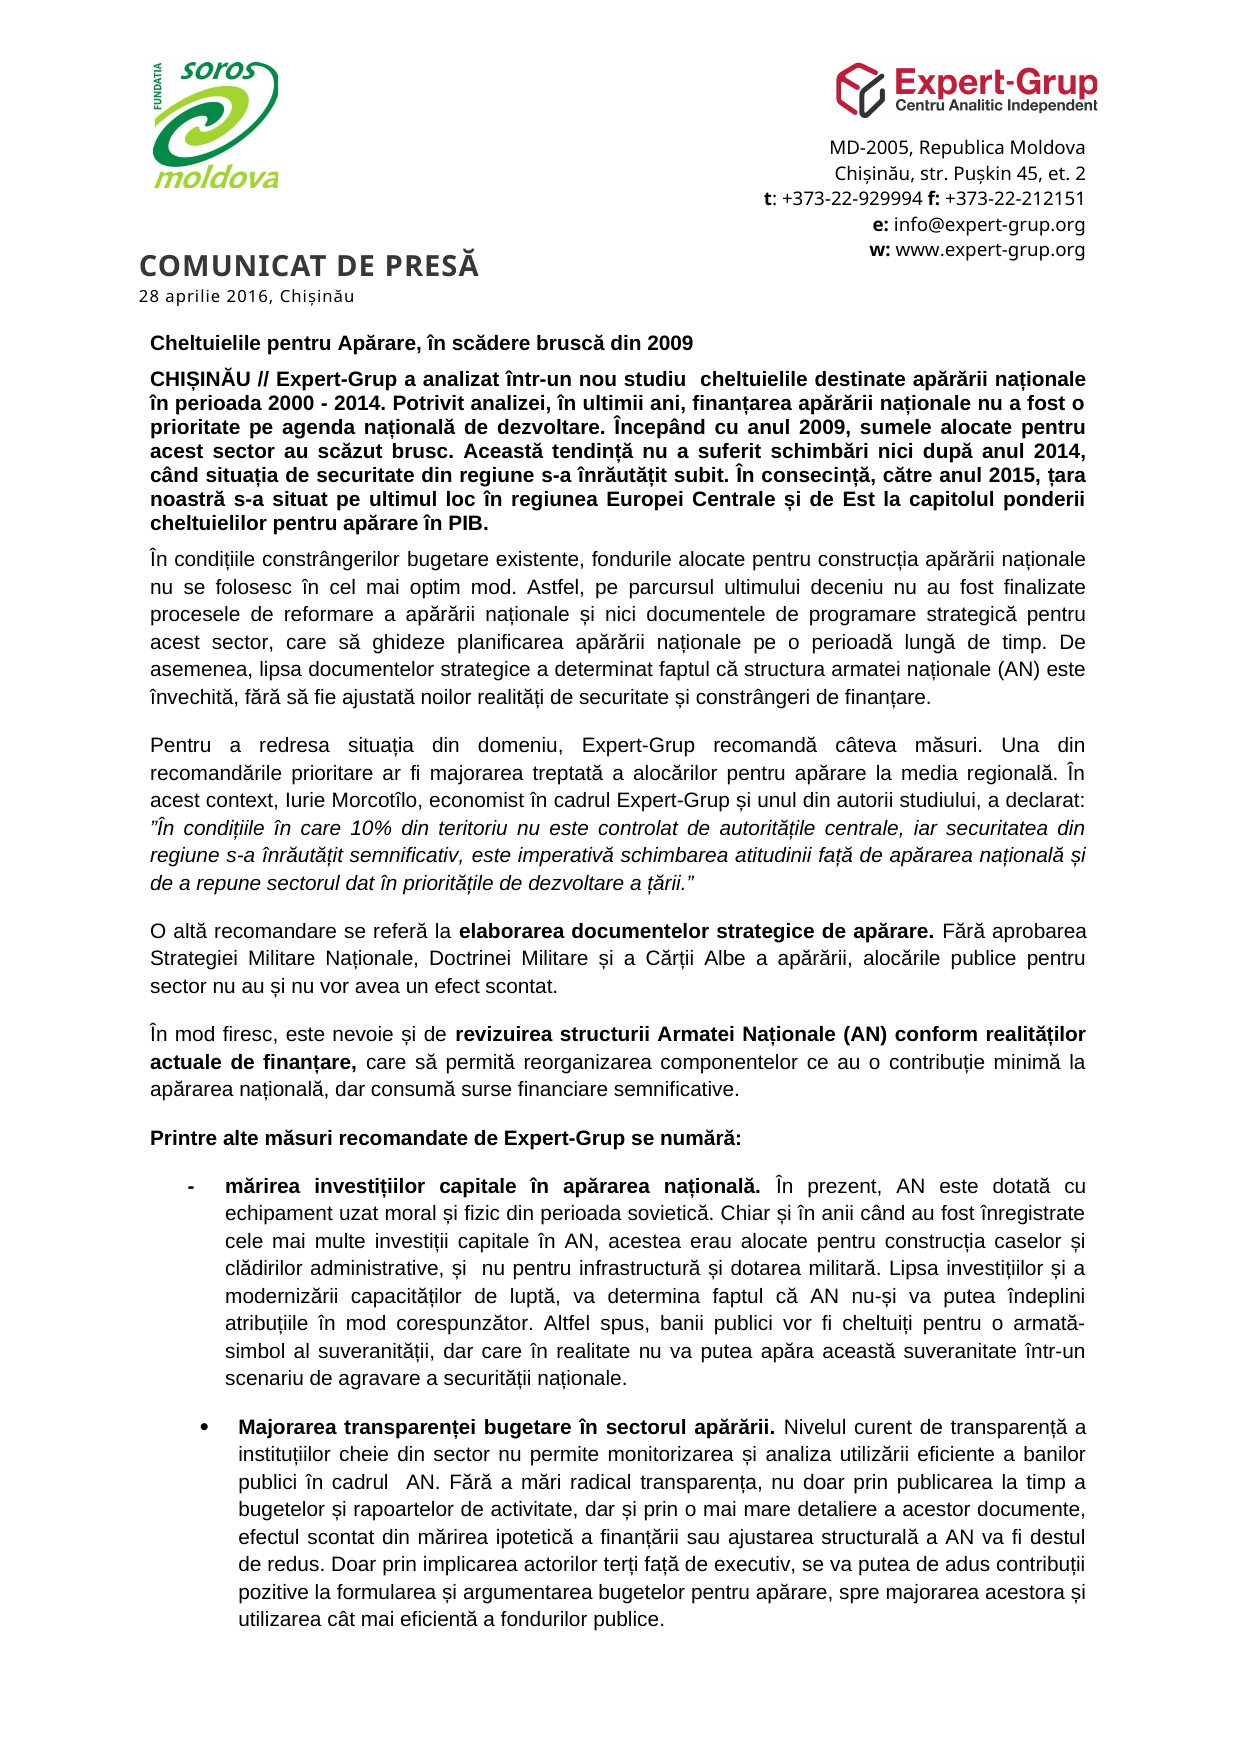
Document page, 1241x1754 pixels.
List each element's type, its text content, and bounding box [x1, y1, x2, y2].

text CHIȘINĂU // Expert-Grup a analizat într-un nou studiu cheltuielile destinate apărării naționale în perioada 2000 - 2014. Potrivit analizei, în ultimii ani, finanțarea apărării naționale nu a fost o prioritate pe agenda națională de dezvoltare. Începând cu anul 2009, sumele alocate pentru acest sector au scăzut brusc. Această tendință nu a suferit schimbări nici după anul 2014, când situația de securitate din regiune s-a înrăutățit subit. În consecință, către anul 2015, țara noastră s-a situat pe ultimul loc în regiunea Europei Centrale și de Est la capitolul ponderii cheltuielilor pentru apărare în PIB. [150, 367, 1087, 534]
text Pentru a redresa situația din domeniu, Expert-Grup recomandă câteva măsuri. Una din recomandările prioritare ar fi majorarea treptată a alocărilor pentru apărare la media regională. În acest context, Iurie Morcotîlo, economist în cadrul Expert-Grup și unul din autorii studiului, a declarat: ”În condițiile în care 10% din teritoriu nu este controlat de autoritățile centrale, iar securitatea din regiune s-a înrăutățit semnificativ, este imperativă schimbarea atitudinii față de apărarea națională și de a repune sectorul dat în prioritățile de dezvoltare a țării.” [150, 733, 1087, 894]
list mărirea investițiilor capitale în apărarea națională. În prezent, AN este dotată cu echipament uzat moral și fizic din perioada sovietică. Chiar și în anii când au fost înregistrate cele mai multe investiții capitale în AN, acestea erau alocate pentru construcția caselor și clădirilor administrative, și nu pentru infrastructură și dotarea militară. Lipsa investițiilor și a modernizării capacităților de luptă, va determina faptul că AN nu-și va putea îndeplini atribuțiile în mod corespunzător. Altfel spus, banii publici vor fi cheltuiți pentru o armată-simbol al suveranității, dar care în realitate nu va putea apăra această suveranitate într-un scenariu de agravare a securității naționale. [187, 1174, 1087, 1390]
text O altă recomandare se referă la elaborarea documentelor strategice de apărare. Fără aprobarea Strategiei Militare Naționale, Doctrinei Militare și a Cărții Albe a apărării, alocările publice pentru sector nu au și nu vor avea un efect scontat. [150, 919, 1087, 998]
text Printre alte măsuri recomandate de Expert-Grup se numără: [150, 1125, 1087, 1149]
text Cheltuielile pentru Apărare, în scădere bruscă din 2009 [150, 330, 1087, 354]
text În mod firesc, este nevoie și de revizuirea structurii Armatei Naționale (AN) conform realităților actuale de finanțare, care să permită reorganizarea componentelor ce au o contribuție minimă la apărarea națională, dar consumă surse financiare semnificative. [150, 1022, 1087, 1101]
picture [836, 62, 1098, 118]
list Majorarea transparenței bugetare în sectorul apărării. Nivelul curent de transparență a instituțiilor cheie din sector nu permite monitorizarea și analiza utilizării eficiente a banilor publici în cadrul AN. Fără a mări radical transparența, nu doar prin publicarea la timp a bugetelor și rapoartelor de activitate, dar și prin o mai mare detaliere a acestor documente, efectul scontat din mărirea ipotetică a finanțării sau ajustarea structurală a AN va fi destul de redus. Doar prin implicarea actorilor terți față de executiv, se va putea de adus contribuții pozitive la formularea și argumentarea bugetelor pentru apărare, spre majorarea acestora și utilizarea cât mai eficientă a fondurilor publice. [201, 1414, 1087, 1631]
picture [153, 62, 279, 188]
text În condițiile constrângerilor bugetare existente, fondurile alocate pentru construcția apărării naționale nu se folosesc în cel mai optim mod. Astfel, pe parcursul ultimului deceniu nu au fost finalizate procesele de reformare a apărării naționale și nici documentele de programare strategică pentru acest sector, care să ghideze planificarea apărării naționale pe o perioadă lungă de timp. De asemenea, lipsa documentelor strategice a determinat faptul că structura armatei naționale (AN) este învechită, fără să fie ajustată noilor realități de securitate și constrângeri de finanțare. [150, 547, 1087, 708]
